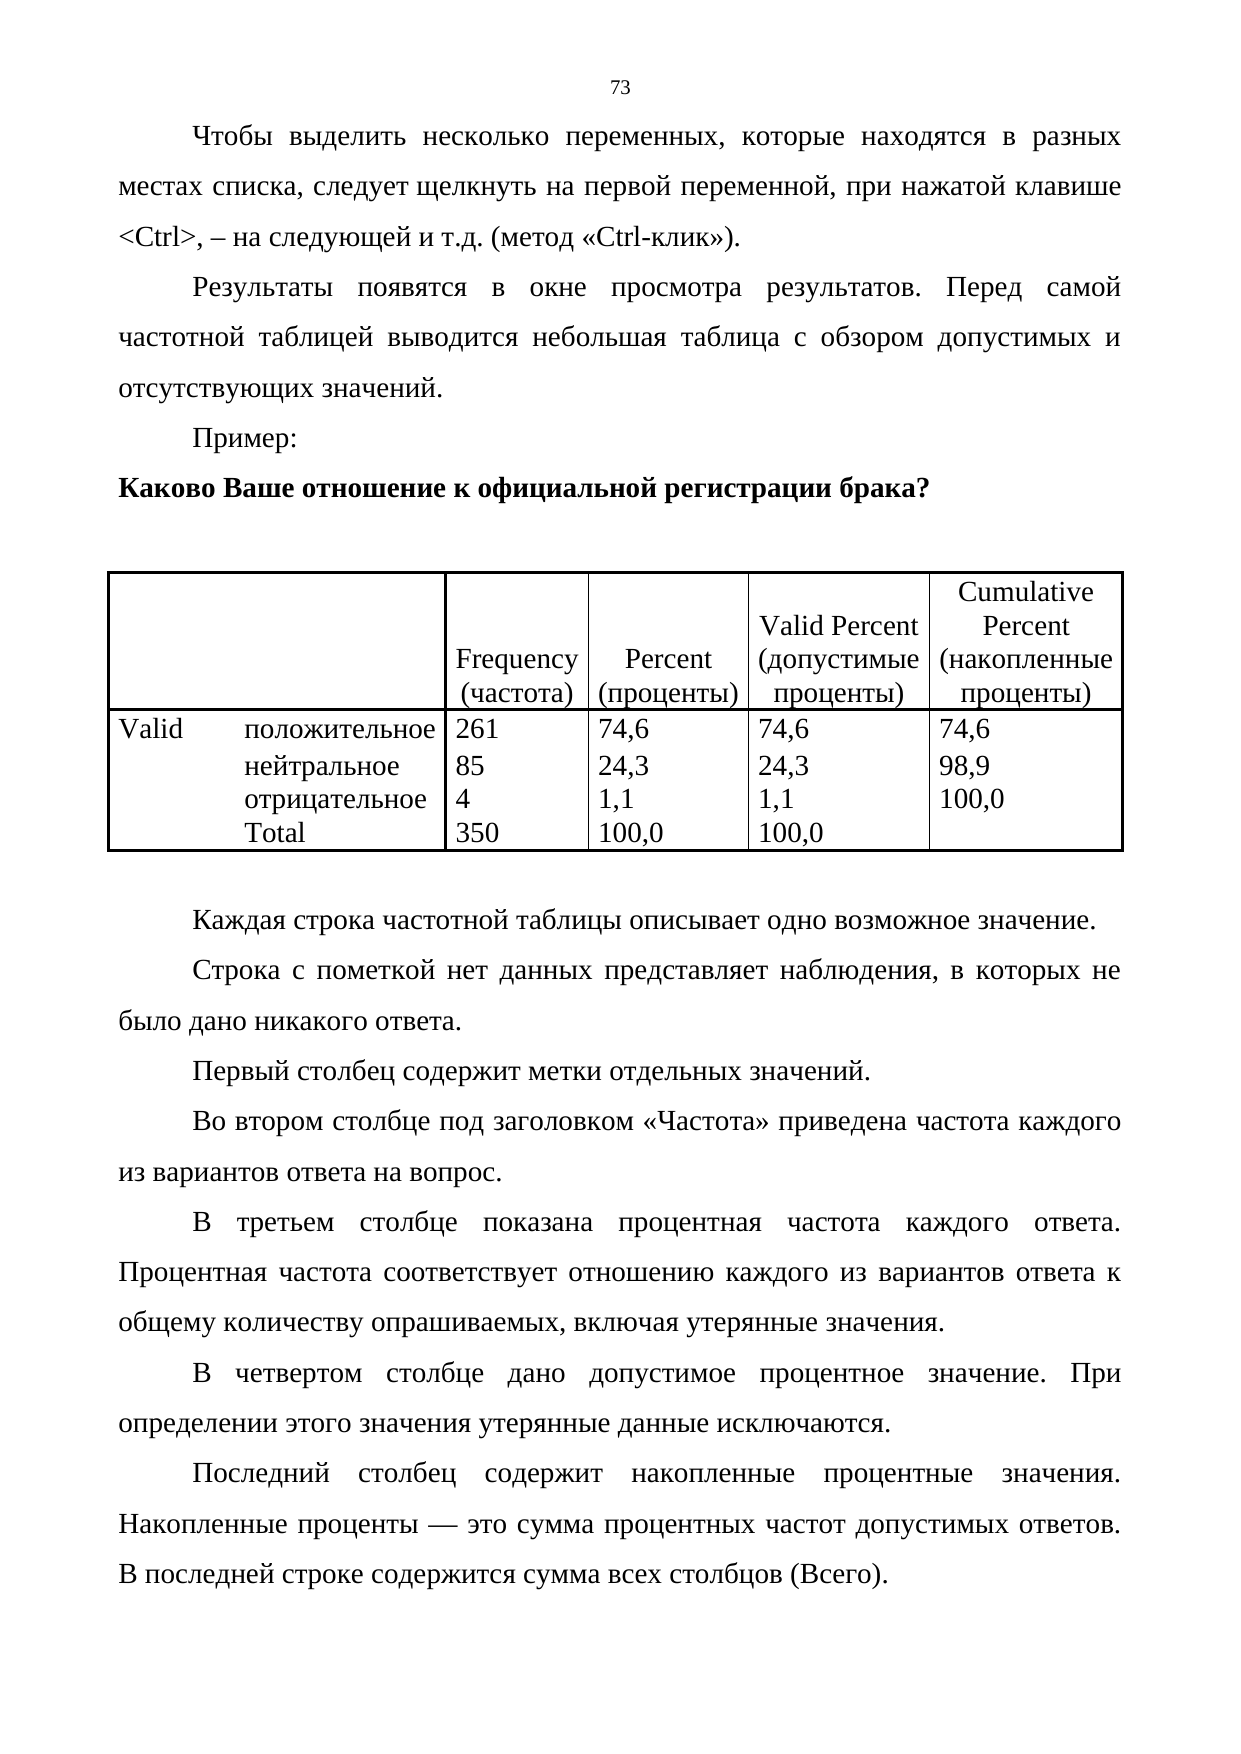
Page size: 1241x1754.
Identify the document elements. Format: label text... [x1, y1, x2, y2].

text В четвертом столбце дано допустимое процентное значение. При определении этого значения утерянные данные исключаются. [118, 1355, 1122, 1439]
table_header Valid Percent (допустимые проценты) [749, 574, 929, 708]
table_cell положительное [234, 711, 444, 745]
table_cell Valid [110, 711, 234, 849]
table_cell 1,1 [749, 782, 929, 815]
table_cell 261 [447, 711, 588, 745]
table_cell отрицательное [234, 782, 444, 815]
table_cell 100,0 [589, 815, 748, 849]
table_cell Total [234, 815, 444, 849]
table_cell 24,3 [589, 745, 748, 782]
text Во втором столбце под заголовком «Частота» приведена частота каждого из вариантов ответа на вопрос. [118, 1103, 1122, 1187]
table_cell 98,9 [930, 745, 1121, 782]
table_cell 100,0 [930, 782, 1121, 815]
text Первый столбец содержит метки отдельных значений. [118, 1053, 1122, 1087]
table_header [110, 574, 444, 708]
text Каково Ваше отношение к официальной регистрации брака? [118, 470, 1122, 504]
table_cell 85 [447, 745, 588, 782]
table_header Percent (проценты) [589, 574, 748, 708]
table_header Frequency (частота) [447, 574, 588, 708]
table_cell 24,3 [749, 745, 929, 782]
text Каждая строка частотной таблицы описывает одно возможное значение. [118, 902, 1122, 936]
text Чтобы выделить несколько переменных, которые находятся в разных местах списка, следует щелкнуть на первой переменной, при нажатой клавише <Ctrl>, – на следующей и т.д. (метод «Ctrl-клик»). [118, 118, 1122, 252]
text Пример: [118, 420, 1122, 453]
table_cell 1,1 [589, 782, 748, 815]
text В третьем столбце показана процентная частота каждого ответа. Процентная частота соответствует отношению каждого из вариантов ответа к общему количеству опрашиваемых, включая утерянные значения. [118, 1204, 1122, 1338]
table_cell 100,0 [749, 815, 929, 849]
table_cell 74,6 [749, 711, 929, 745]
text Результаты появятся в окне просмотра результатов. Перед самой частотной таблицей выводится небольшая таблица с обзором допустимых и отсутствующих значений. [118, 269, 1122, 403]
table_cell 4 [447, 782, 588, 815]
table_cell 74,6 [930, 711, 1121, 745]
text Последний столбец содержит накопленные процентные значения. Накопленные проценты — это сумма процентных частот допустимых ответов. В последней строке содержится сумма всех столбцов (Всего). [118, 1456, 1122, 1590]
table_cell 74,6 [589, 711, 748, 745]
table_cell [930, 815, 1121, 849]
table_cell нейтральное [234, 745, 444, 782]
table_cell 350 [447, 815, 588, 849]
text Строка с пометкой нет данных представляет наблюдения, в которых не было дано никакого ответа. [118, 952, 1122, 1036]
table_header Cumulative Percent (накопленные проценты) [930, 574, 1121, 708]
